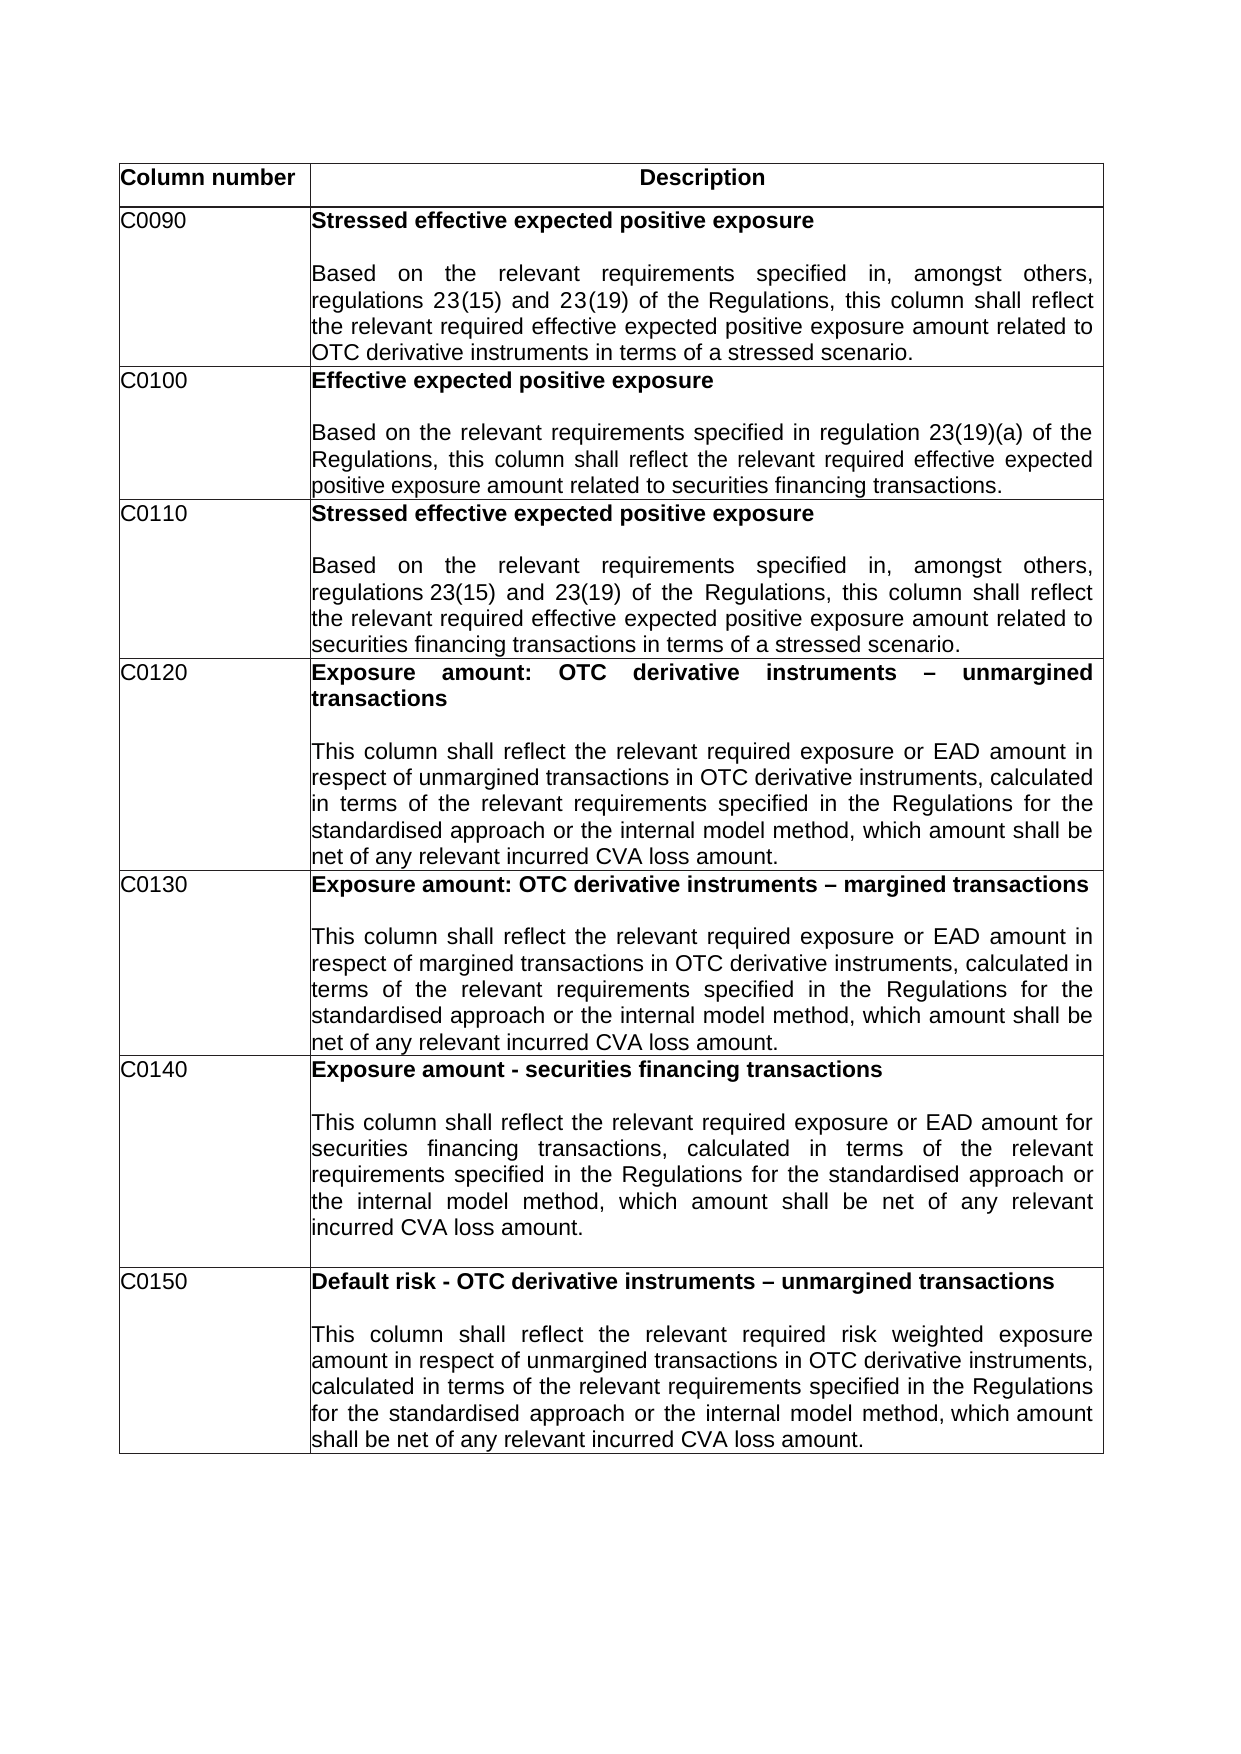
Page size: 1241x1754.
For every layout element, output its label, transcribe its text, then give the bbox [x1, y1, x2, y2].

table_cell Exposure amount - securities financing transactions This column shall reflect the relevant required exposure or EAD amount for securities financing transactions, calculated in terms of the relevant requirements specified in the Regulations for the standardised approach or the internal model method, which amount shall be net of any relevant incurred CVA loss amount. [311, 1056, 1103, 1267]
table_cell Stressed effective expected positive exposure Based on the relevant requirements specified in, amongst others, regulations 23(15) and 23(19) of the Regulations, this column shall reflect the relevant required effective expected positive exposure amount related to securities financing transactions in terms of a stressed scenario. [311, 500, 1103, 658]
table_header Column number [120, 164, 310, 206]
table_cell C0100 [120, 367, 310, 498]
table_cell Exposure amount: OTC derivative instruments – margined transactions This column shall reflect the relevant required exposure or EAD amount in respect of margined transactions in OTC derivative instruments, calculated in terms of the relevant requirements specified in the Regulations for the standardised approach or the internal model method, which amount shall be net of any relevant incurred CVA loss amount. [311, 871, 1103, 1055]
table_cell C0090 [120, 208, 310, 366]
table_cell Effective expected positive exposure Based on the relevant requirements specified in regulation 23(19)(a) of the Regulations, this column shall reflect the relevant required effective expected positive exposure amount related to securities financing transactions. [311, 367, 1103, 498]
table_cell C0110 [120, 500, 310, 658]
table_cell C0120 [120, 659, 310, 869]
table_cell C0140 [120, 1056, 310, 1267]
table_cell C0150 [120, 1268, 310, 1452]
table_header Description [311, 164, 1103, 206]
table_cell Default risk - OTC derivative instruments – unmargined transactions This column shall reflect the relevant required risk weighted exposure amount in respect of unmargined transactions in OTC derivative instruments, calculated in terms of the relevant requirements specified in the Regulations for the standardised approach or the internal model method, which amount shall be net of any relevant incurred CVA loss amount. [311, 1268, 1103, 1452]
table_cell C0130 [120, 871, 310, 1055]
table_cell Stressed effective expected positive exposure Based on the relevant requirements specified in, amongst others, regulations 23(15) and 23(19) of the Regulations, this column shall reflect the relevant required effective expected positive exposure amount related to OTC derivative instruments in terms of a stressed scenario. [311, 208, 1103, 366]
table_cell Exposure amount: OTC derivative instruments – unmargined transactions This column shall reflect the relevant required exposure or EAD amount in respect of unmargined transactions in OTC derivative instruments, calculated in terms of the relevant requirements specified in the Regulations for the standardised approach or the internal model method, which amount shall be net of any relevant incurred CVA loss amount. [311, 659, 1103, 869]
